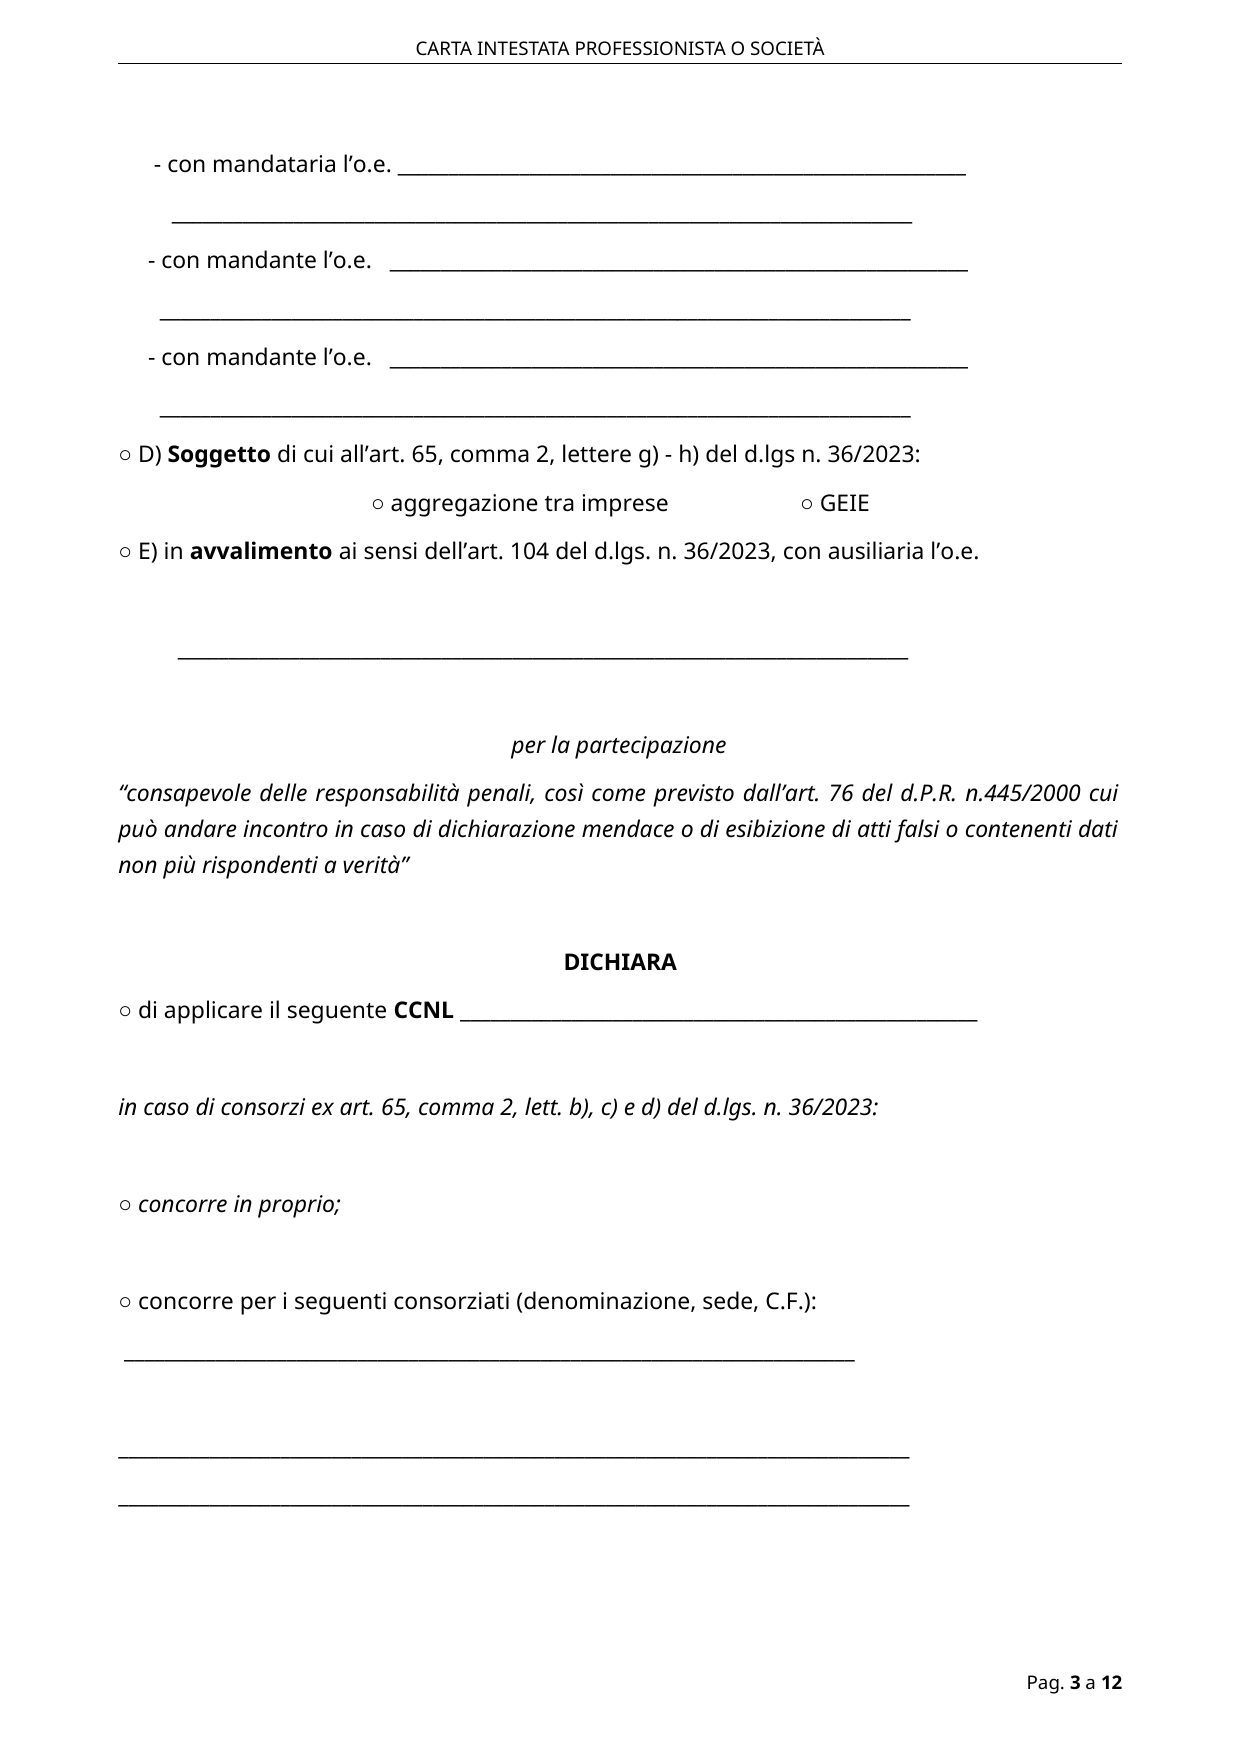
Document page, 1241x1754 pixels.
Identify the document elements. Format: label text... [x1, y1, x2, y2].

text per la partecipazione [118, 729, 1122, 760]
text ○ di applicare il seguente CCNL ___________________________________________________ [118, 994, 1122, 1026]
text ○ concorre per i seguenti consorziati (denominazione, sede, C.F.): [118, 1285, 1122, 1316]
text in caso di consorzi ex art. 65, comma 2, lett. b), c) e d) del d.lgs. n. 36/2023: [118, 1091, 1122, 1123]
text - con mandante l’o.e. _________________________________________________________ [118, 244, 1122, 276]
text __________________________________________________________________________ [118, 293, 1122, 324]
text ○ concorre in proprio; [118, 1188, 1122, 1219]
text ○ E) in avvalimento ai sensi dell’art. 104 del d.lgs. n. 36/2023, con ausiliaria l’o.e. [118, 535, 1107, 566]
text __________________________________________________________________________ [118, 390, 1122, 421]
text - con mandataria l’o.e. ________________________________________________________ [118, 148, 1122, 179]
text _________________________________________________________________________ [118, 196, 1122, 227]
text ______________________________________________________________________________ [118, 1479, 1122, 1510]
text ______________________________________________________________________________ [118, 1430, 1122, 1462]
text ________________________________________________________________________ [118, 1333, 1122, 1365]
text DICHIARA [118, 946, 1122, 977]
text “consapevole delle responsabilità penali, così come previsto dall’art. 76 del d.P.R. n.445/2000 cui può andare incontro in caso di dichiarazione mendace o di esibizione di atti falsi o contenenti dati non più rispondenti a verità” [118, 777, 1122, 880]
text ________________________________________________________________________ [118, 632, 1107, 663]
text ○ aggregazione tra imprese ○ GEIE [118, 487, 1122, 518]
text - con mandante l’o.e. _________________________________________________________ [118, 341, 1122, 373]
text ○ D) Soggetto di cui all’art. 65, comma 2, lettere g) - h) del d.lgs n. 36/2023: [118, 438, 1122, 469]
